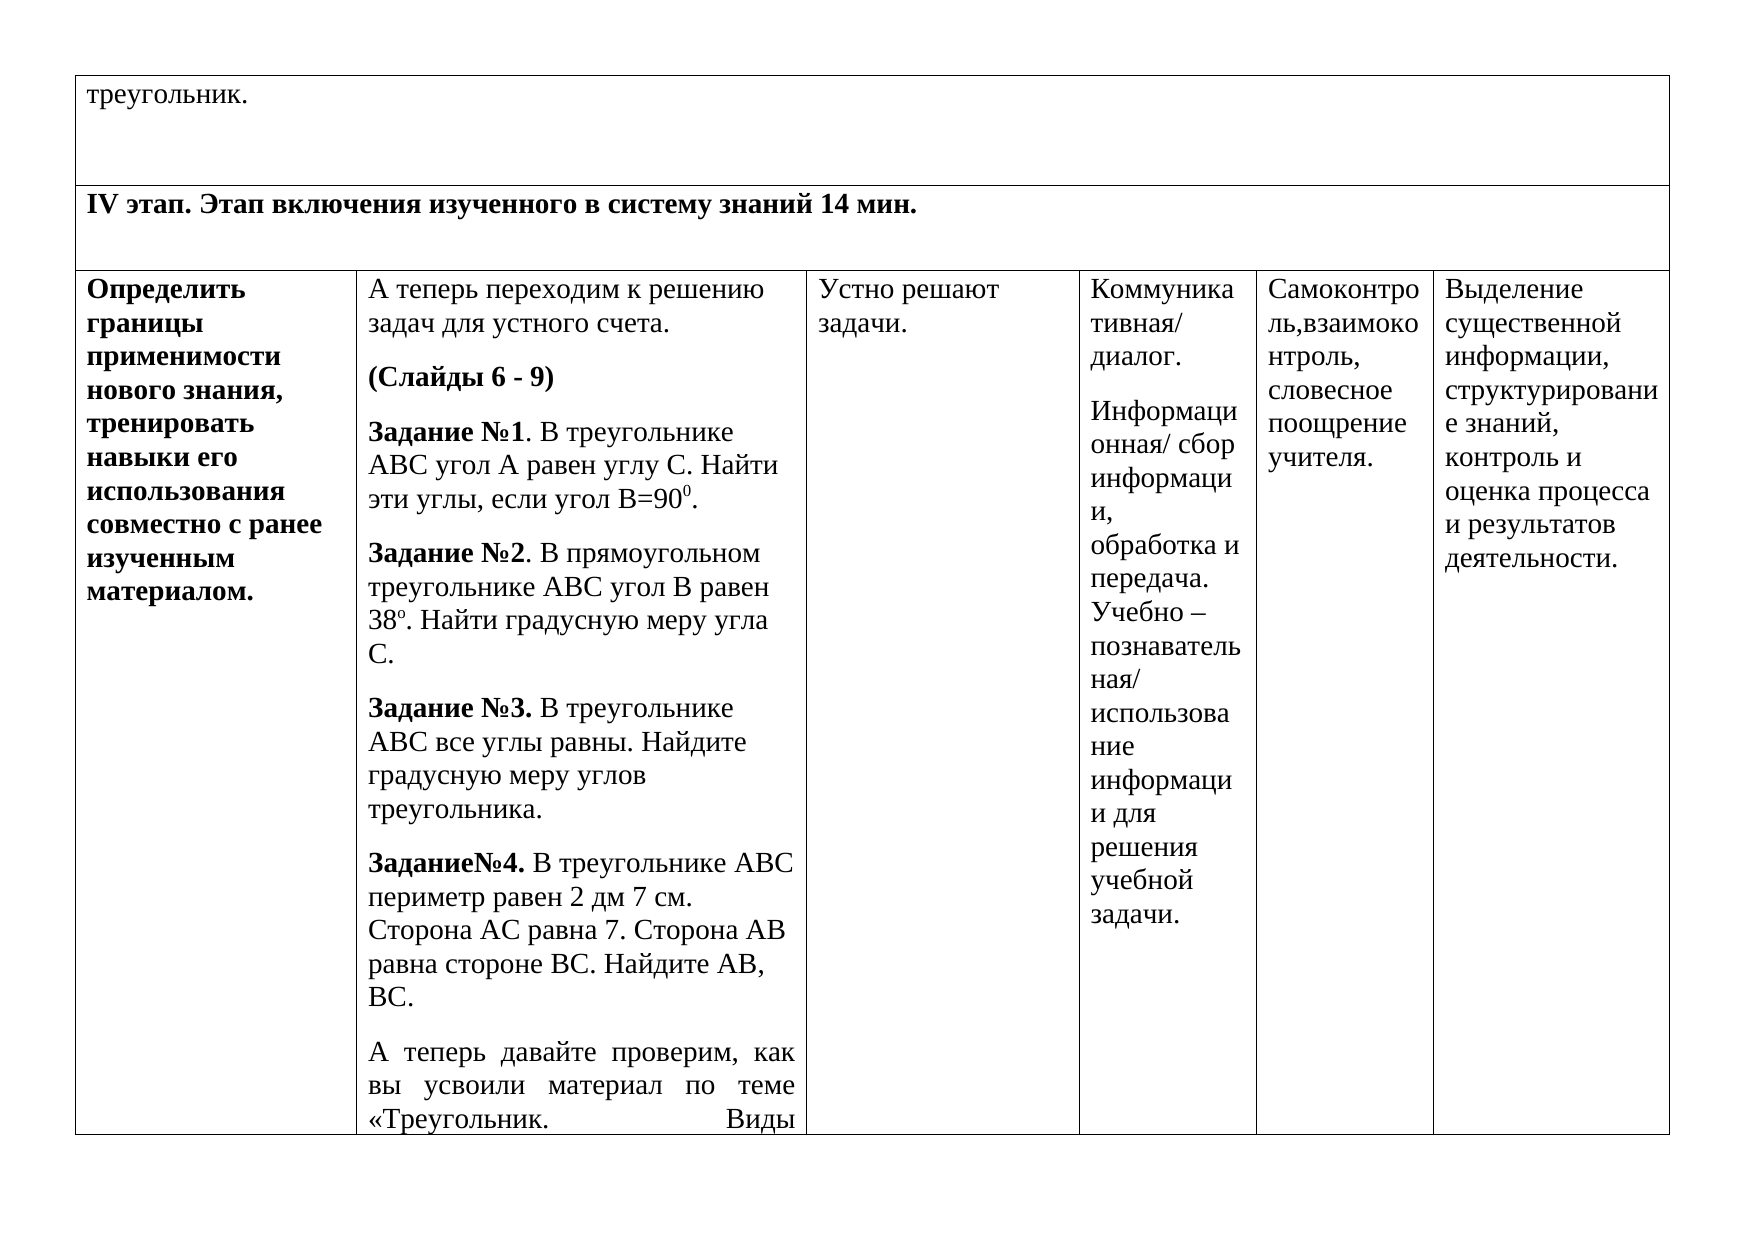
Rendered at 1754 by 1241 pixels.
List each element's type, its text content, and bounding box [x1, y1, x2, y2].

table_cell IV этап. Этап включения изученного в систему знаний 14 мин. [76, 186, 1669, 270]
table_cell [357, 271, 806, 1134]
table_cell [1080, 271, 1256, 1134]
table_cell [807, 271, 1079, 1134]
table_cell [76, 271, 356, 1134]
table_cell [76, 76, 1669, 185]
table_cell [1434, 271, 1669, 1134]
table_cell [1257, 271, 1433, 1134]
